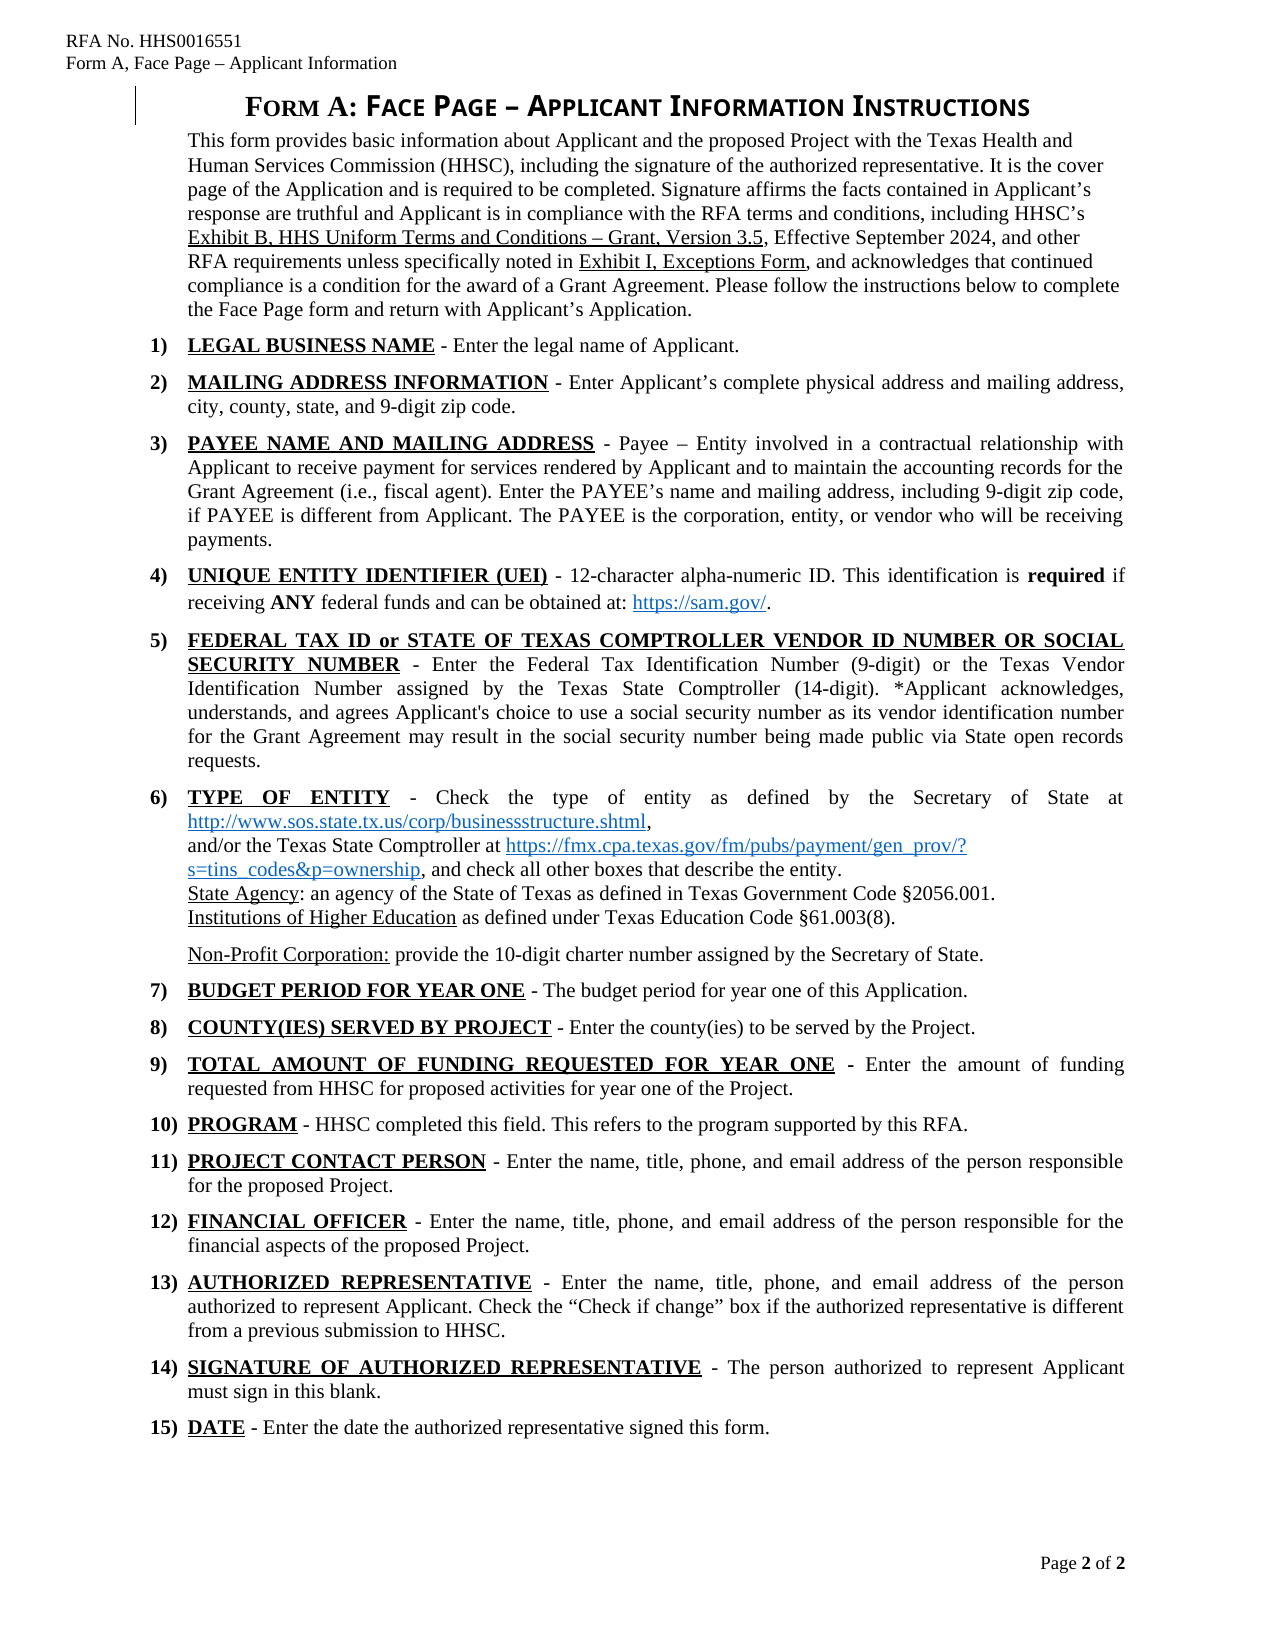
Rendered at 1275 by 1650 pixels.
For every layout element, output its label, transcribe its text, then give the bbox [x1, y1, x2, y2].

list PROGRAM - HHSC completed this field. This refers to the program supported by this RFA. [150, 1112, 1125, 1136]
list AUTHORIZED REPRESENTATIVE - Enter the name, title, phone, and email address of the person authorized to represent Applicant. Check the “Check if change” box if the authorized representative is different from a previous submission to HHSC. [150, 1270, 1125, 1342]
list State Agency: an agency of the State of Texas as defined in Texas Government Code §2056.001. [187, 881, 1125, 905]
text Form A: Face Page – Applicant Information Instructions [150, 86, 1125, 125]
list UNIQUE ENTITY IDENTIFIER (UEI) - 12-character alpha-numeric ID. This identification is required if receiving ANY federal funds and can be obtained at: https://sam.gov/. [150, 563, 1125, 616]
list FEDERAL TAX ID or STATE OF TEXAS COMPTROLLER VENDOR ID NUMBER OR SOCIAL SECURITY NUMBER - Enter the Federal Tax Identification Number (9-digit) or the Texas Vendor Identification Number assigned by the Texas State Comptroller (14-digit). *Applicant acknowledges, understands, and agrees Applicant's choice to use a social security number as its vendor identification number for the Grant Agreement may result in the social security number being made public via State open records requests. [150, 628, 1125, 772]
list Institutions of Higher Education as defined under Texas Education Code §61.003(8). [187, 905, 1125, 929]
list and/or the Texas State Comptroller at https://fmx.cpa.texas.gov/fm/pubs/payment/gen_prov/?s=tins_codes&p=ownership, and check all other boxes that describe the entity. [187, 833, 1125, 881]
list COUNTY(IES) SERVED BY PROJECT - Enter the county(ies) to be served by the Project. [150, 1015, 1125, 1039]
list LEGAL BUSINESS NAME - Enter the legal name of Applicant. [150, 333, 1125, 357]
list MAILING ADDRESS INFORMATION - Enter Applicant’s complete physical address and mailing address, city, county, state, and 9-digit zip code. [150, 370, 1125, 418]
list FINANCIAL OFFICER - Enter the name, title, phone, and email address of the person responsible for the financial aspects of the proposed Project. [150, 1209, 1125, 1257]
list SIGNATURE OF AUTHORIZED REPRESENTATIVE - The person authorized to represent Applicant must sign in this blank. [150, 1354, 1125, 1403]
list BUDGET PERIOD FOR YEAR ONE - The budget period for year one of this Application. [150, 978, 1125, 1002]
list PAYEE NAME AND MAILING ADDRESS - Payee – Entity involved in a contractual relationship with Applicant to receive payment for services rendered by Applicant and to maintain the accounting records for the Grant Agreement (i.e., fiscal agent). Enter the PAYEE’s name and mailing address, including 9-digit zip code, if PAYEE is different from Applicant. The PAYEE is the corporation, entity, or vendor who will be receiving payments. [150, 431, 1125, 551]
list Non-Profit Corporation: provide the 10-digit charter number assigned by the Secretary of State. [187, 942, 1125, 966]
list DATE - Enter the date the authorized representative signed this form. [150, 1415, 1125, 1439]
list This form provides basic information about Applicant and the proposed Project with the Texas Health and Human Services Commission (HHSC), including the signature of the authorized representative. It is the cover page of the Application and is required to be completed. Signature affirms the facts contained in Applicant’s response are truthful and Applicant is in compliance with the RFA terms and conditions, including HHSC’s Exhibit B, HHS Uniform Terms and Conditions – Grant, Version 3.5, Effective September 2024, and other RFA requirements unless specifically noted in Exhibit I, Exceptions Form, and acknowledges that continued compliance is a condition for the award of a Grant Agreement. Please follow the instructions below to complete the Face Page form and return with Applicant’s Application. [187, 128, 1125, 321]
list TYPE OF ENTITY - Check the type of entity as defined by the Secretary of State at http://www.sos.state.tx.us/corp/businessstructure.shtml, [150, 785, 1125, 833]
list TOTAL AMOUNT OF FUNDING REQUESTED FOR YEAR ONE - Enter the amount of funding requested from HHSC for proposed activities for year one of the Project. [150, 1051, 1125, 1099]
list PROJECT CONTACT PERSON - Enter the name, title, phone, and email address of the person responsible for the proposed Project. [150, 1149, 1125, 1197]
